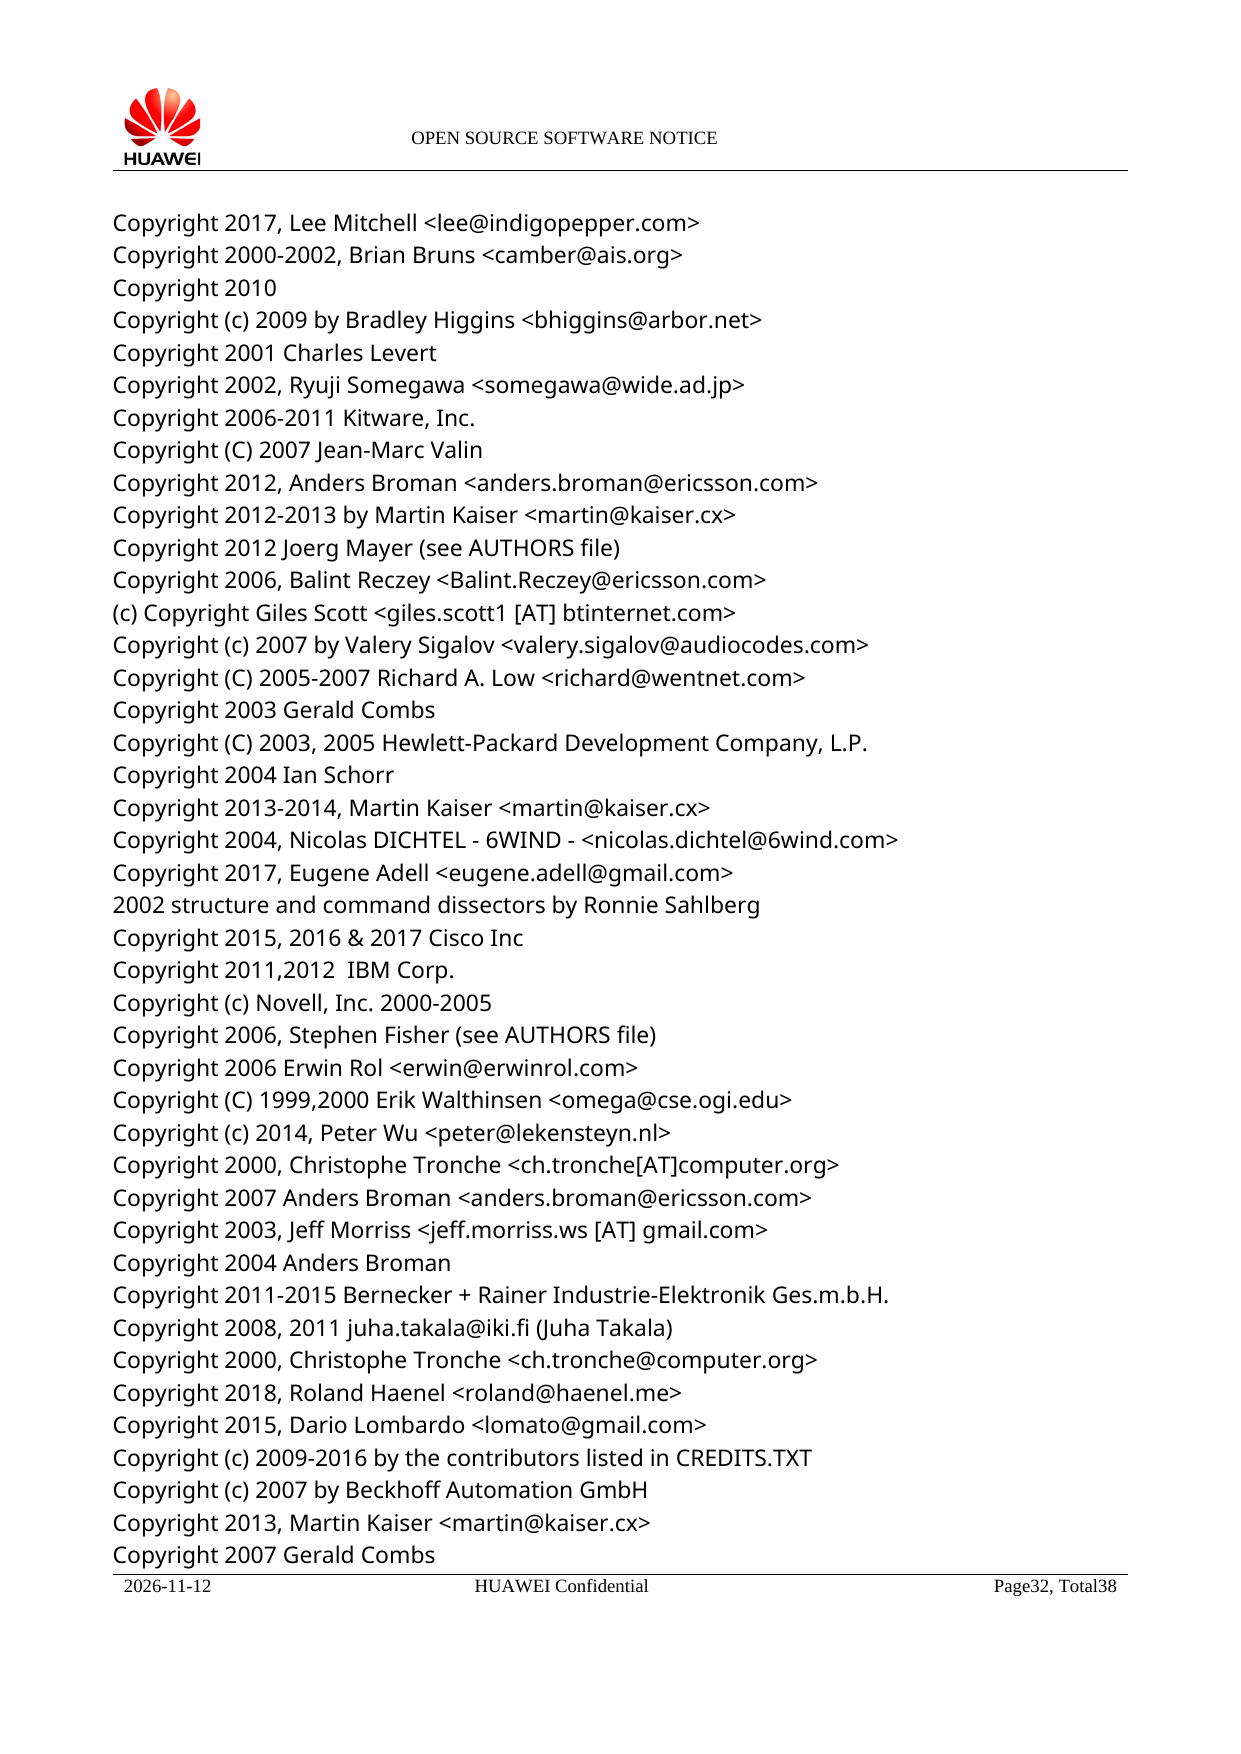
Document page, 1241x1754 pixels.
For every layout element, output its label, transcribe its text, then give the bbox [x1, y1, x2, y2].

picture [124, 88, 201, 165]
